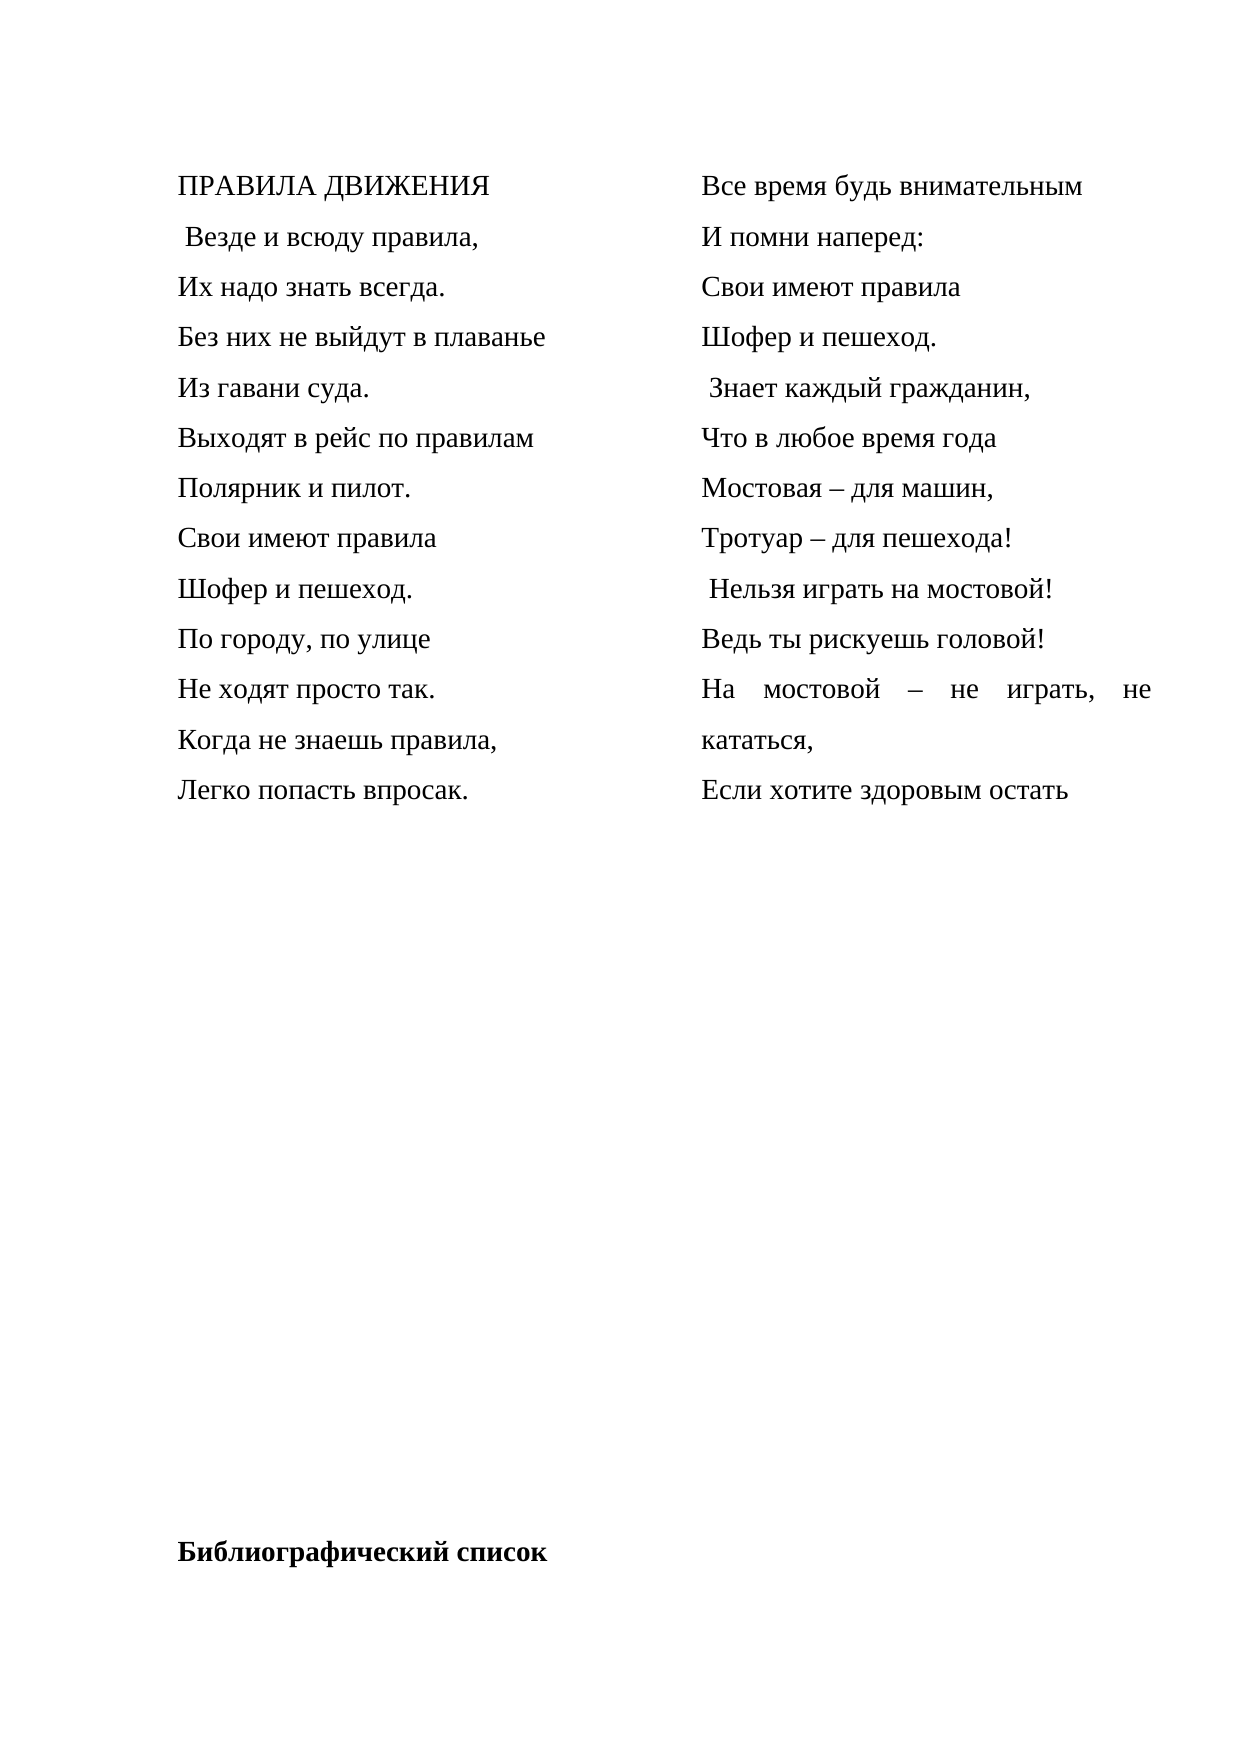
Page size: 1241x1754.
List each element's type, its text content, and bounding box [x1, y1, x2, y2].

text Нельзя играть на мостовой! [701, 571, 1152, 604]
text Что в любое время года [701, 420, 1152, 453]
text Когда не знаешь правила, [177, 722, 627, 755]
text Шофер и пешеход. [701, 319, 1152, 353]
text Если хотите здоровым остать [701, 772, 1152, 806]
text По городу, по улице [177, 621, 627, 655]
text Тротуар – для пешехода! [701, 521, 1152, 554]
text Без них не выйдут в плаванье [177, 319, 627, 353]
text На мостовой – не играть, не кататься, [701, 672, 1152, 755]
text Полярник и пилот. [177, 470, 627, 504]
text Свои имеют правила [701, 269, 1152, 303]
text ПРАВИЛА ДВИЖЕНИЯ [177, 168, 627, 202]
text И помни наперед: [701, 219, 1152, 252]
text Мостовая – для машин, [701, 470, 1152, 504]
text Библиографический список [177, 1534, 1152, 1567]
text Везде и всюду правила, [177, 219, 627, 252]
text Знает каждый гражданин, [701, 370, 1152, 403]
text Ведь ты рискуешь головой! [701, 621, 1152, 655]
text Выходят в рейс по правилам [177, 420, 627, 453]
text Свои имеют правила [177, 521, 627, 554]
text Из гавани суда. [177, 370, 627, 403]
text Легко попасть впросак. [177, 772, 627, 806]
text Шофер и пешеход. [177, 571, 627, 604]
text Все время будь внимательным [701, 168, 1152, 202]
text Не ходят просто так. [177, 672, 627, 705]
text Их надо знать всегда. [177, 269, 627, 303]
